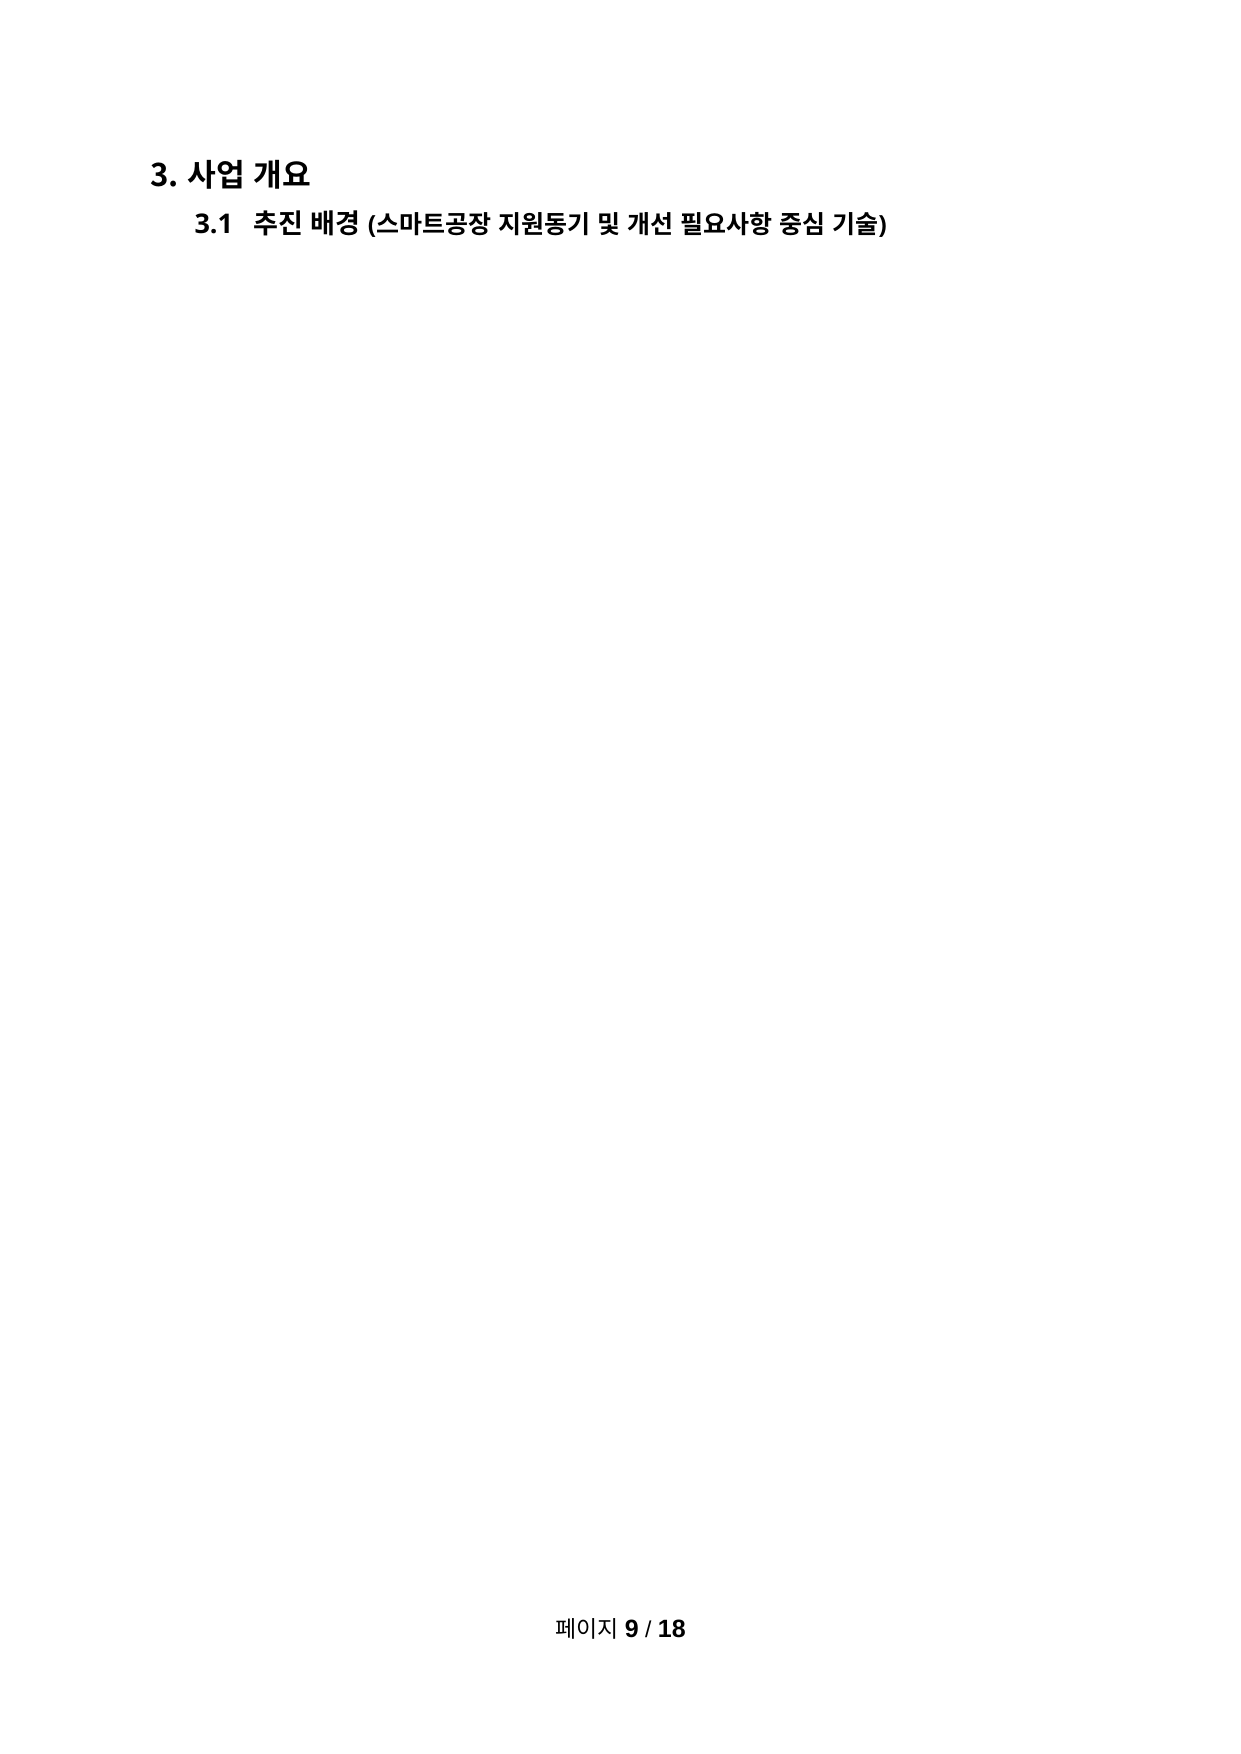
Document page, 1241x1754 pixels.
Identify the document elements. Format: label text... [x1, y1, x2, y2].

text 3. 사업 개요 [150, 150, 1090, 195]
list 추진 배경 (스마트공장 지원동기 및 개선 필요사항 중심 기술) [194, 202, 1090, 241]
